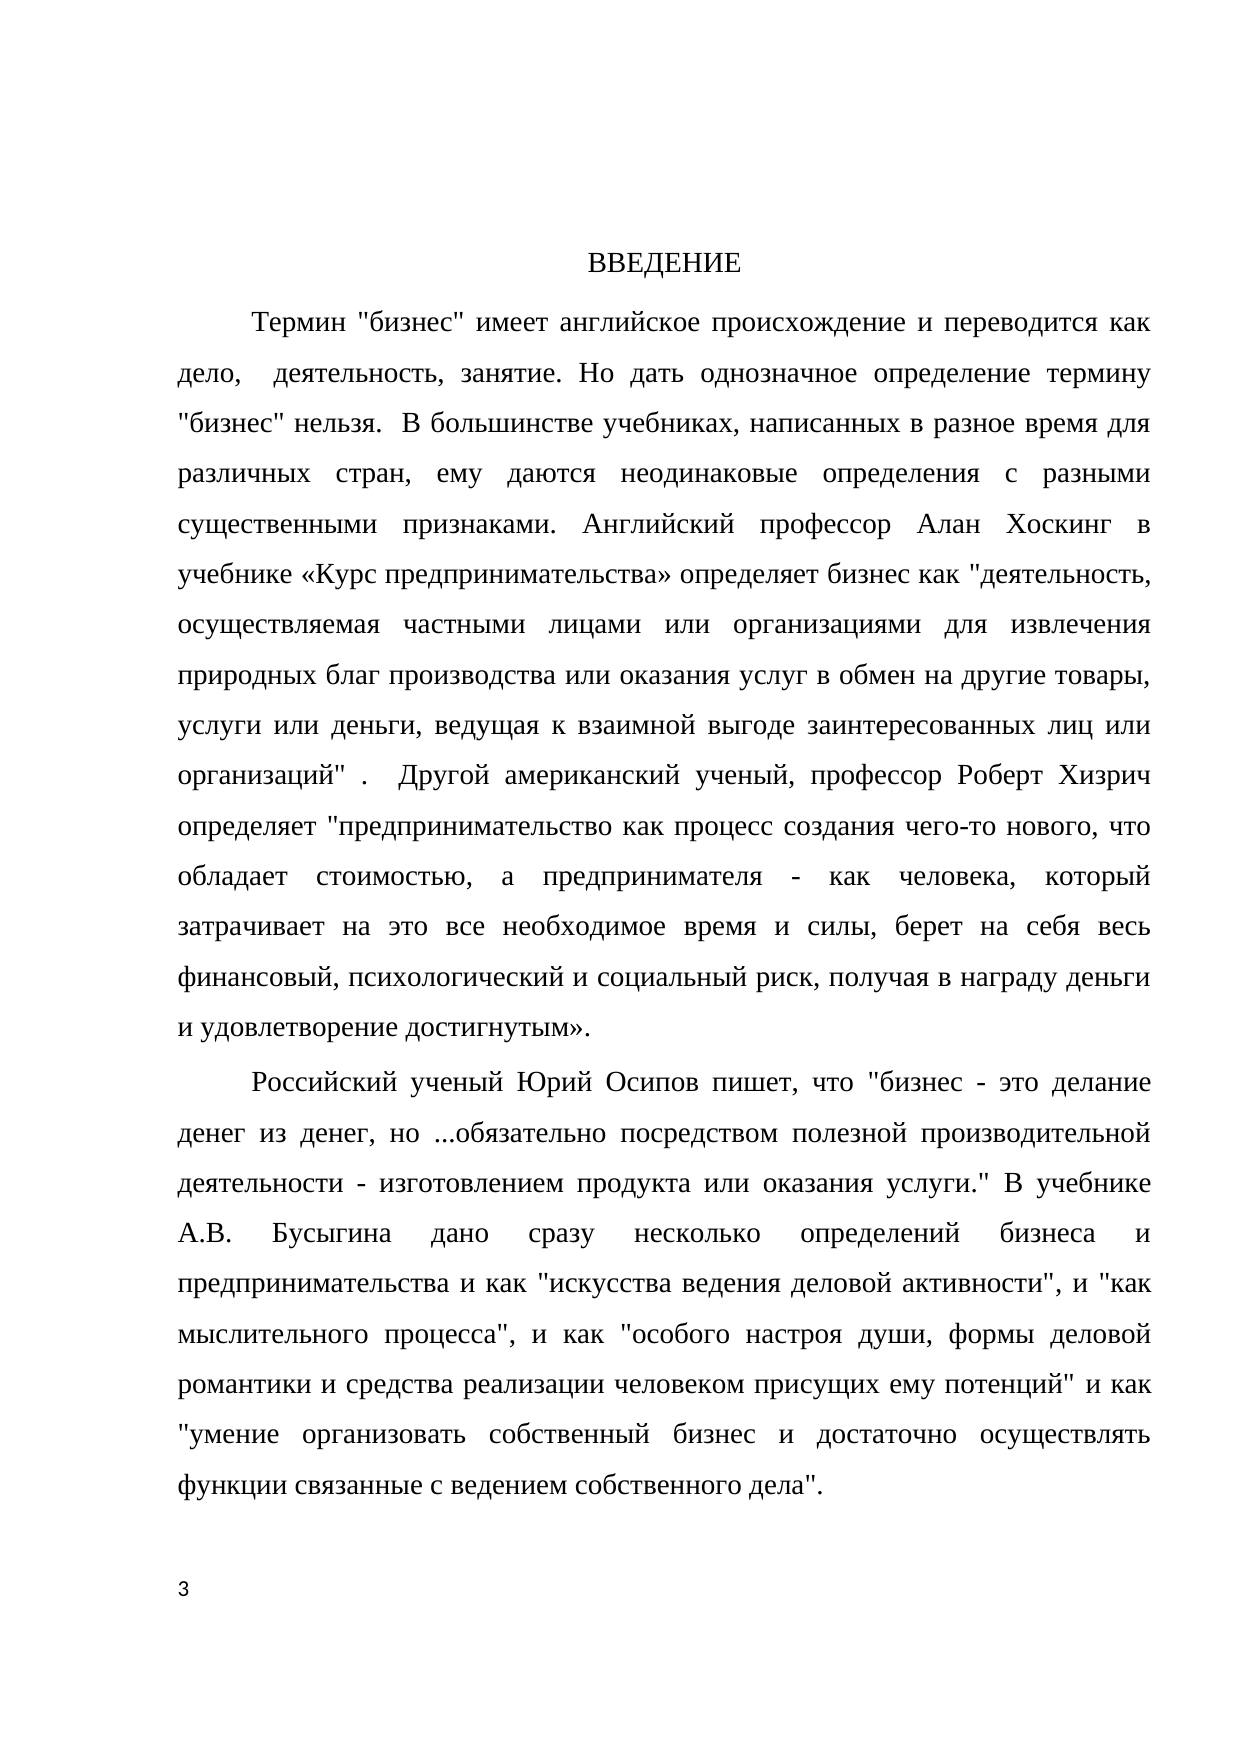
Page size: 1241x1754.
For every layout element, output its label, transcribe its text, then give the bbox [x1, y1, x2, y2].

text ВВЕДЕНИЕ [177, 245, 1152, 279]
text Российский ученый Юрий Осипов пишет, что "бизнес - это делание денег из денег, но ...обязательно посредством полезной производительной деятельности - изготовлением продукта или оказания услуги." В учебнике А.В. Бусыгина дано сразу несколько определений бизнеса и предпринимательства и как "искусства ведения деловой активности", и "как мыслительного процесса", и как "особого настроя души, формы деловой романтики и средства реализации человеком присущих ему потенций" и как "умение организовать собственный бизнес и достаточно осуществлять функции связанные с ведением собственного дела". [177, 1064, 1152, 1500]
text Термин "бизнес" имеет английское происхождение и переводится как дело, деятельность, занятие. Но дать однозначное определение термину "бизнес" нельзя. В большинстве учебниках, написанных в разное время для различных стран, ему даются неодинаковые определения с разными существенными признаками. Английский профессор Алан Хоскинг в учебнике «Курс предпринимательства» определяет бизнес как "деятельность, осуществляемая частными лицами или организациями для извлечения природных благ производства или оказания услуг в обмен на другие товары, услуги или деньги, ведущая к взаимной выгоде заинтересованных лиц или организаций" . Другой американский ученый, профессор Роберт Хизрич определяет "предпринимательство как процесс создания чего-то нового, что обладает стоимостью, а предпринимателя - как человека, который затрачивает на это все необходимое время и силы, берет на себя весь финансовый, психологический и социальный риск, получая в награду деньги и удовлетворение достигнутым». [177, 304, 1152, 1042]
